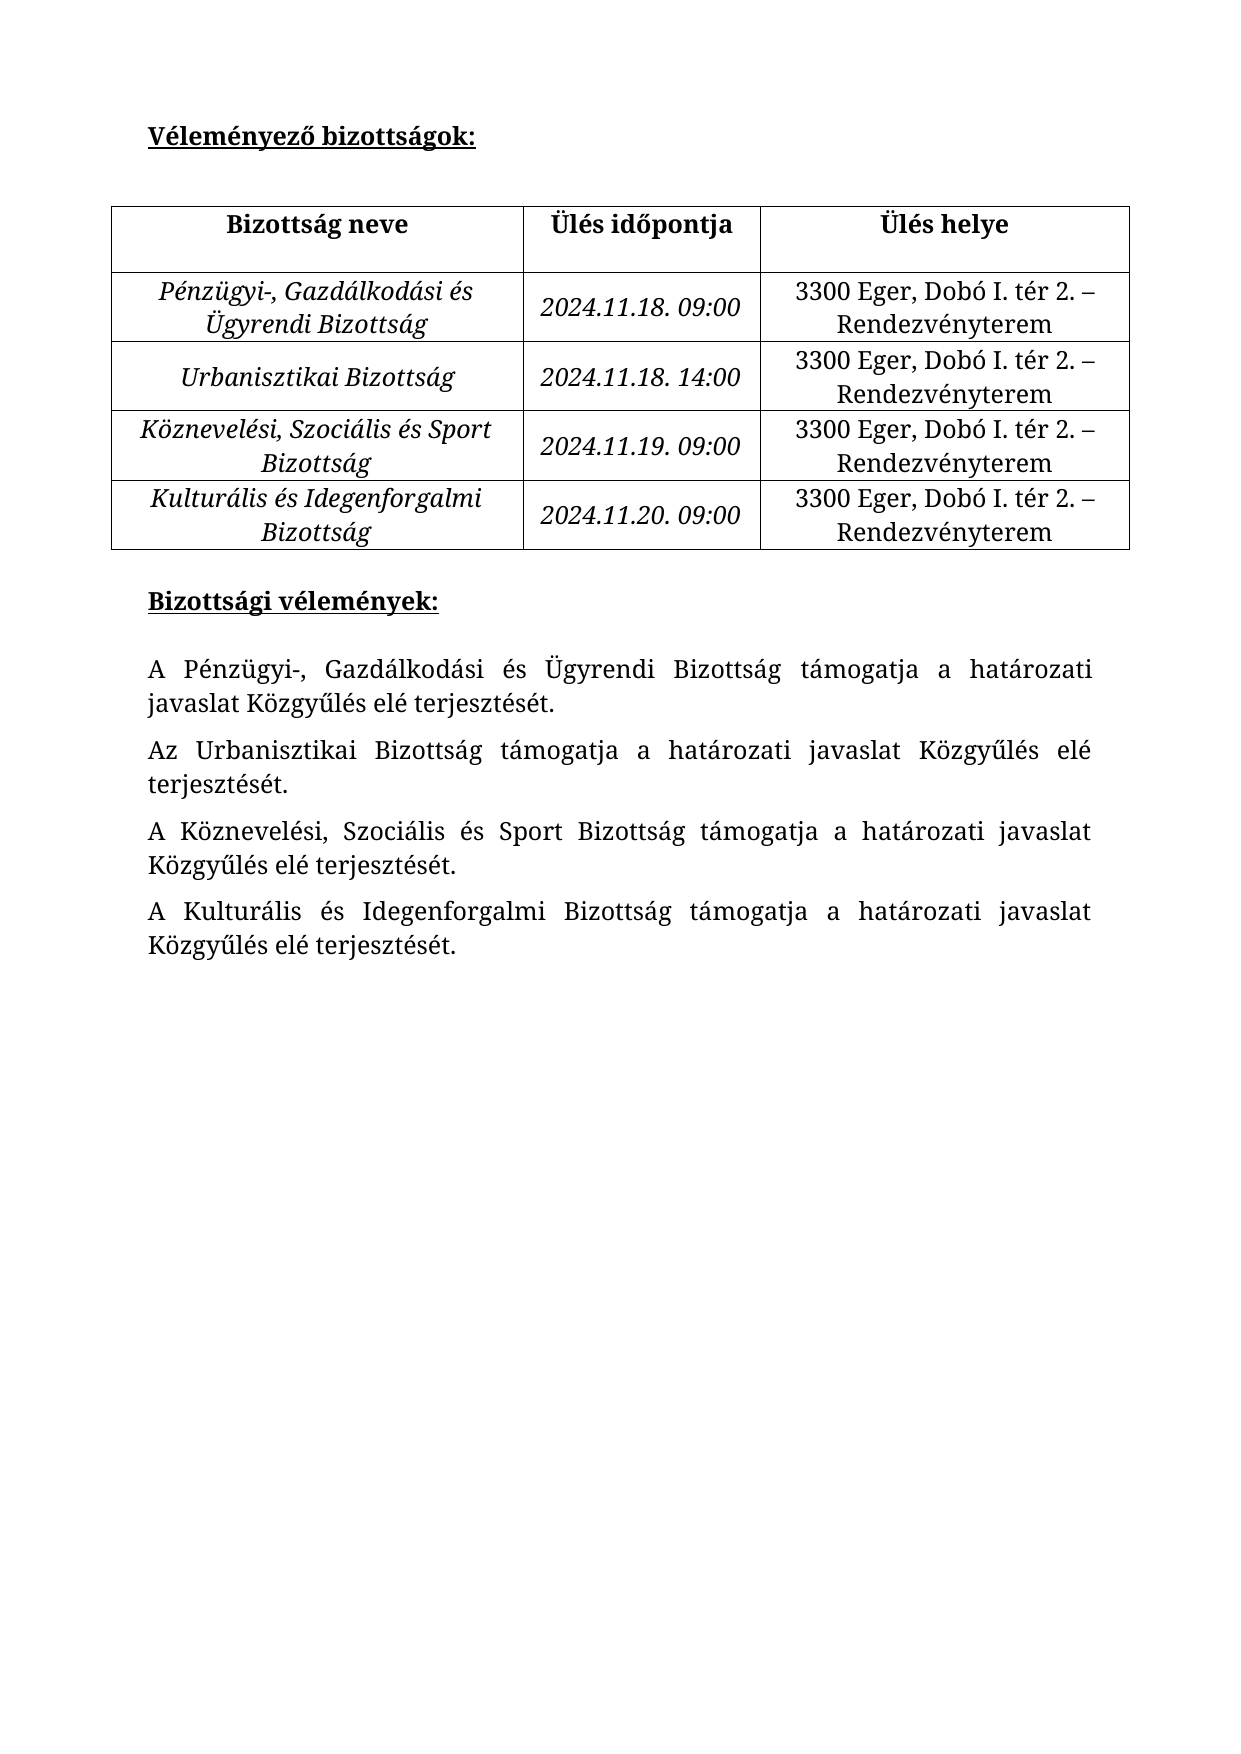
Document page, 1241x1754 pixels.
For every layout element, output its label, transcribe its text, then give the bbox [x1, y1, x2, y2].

table_cell 3300 Eger, Dobó I. tér 2. – Rendezvényterem [761, 481, 1129, 549]
table_cell Kulturális és Idegenforgalmi Bizottság [112, 481, 523, 549]
table_header Ülés időpontja [524, 207, 760, 272]
text Véleményező bizottságok: [148, 118, 1092, 152]
table_cell 2024.11.20. 09:00 [524, 481, 760, 549]
text Az Urbanisztikai Bizottság támogatja a határozati javaslat Közgyűlés elé terjesztését. [148, 733, 1092, 801]
table_cell 3300 Eger, Dobó I. tér 2. – Rendezvényterem [761, 273, 1129, 341]
table_cell 2024.11.18. 09:00 [524, 273, 760, 341]
table_cell Urbanisztikai Bizottság [112, 342, 523, 410]
text A Köznevelési, Szociális és Sport Bizottság támogatja a határozati javaslat Közgyűlés elé terjesztését. [148, 813, 1092, 881]
table_cell Pénzügyi-, Gazdálkodási és Ügyrendi Bizottság [112, 273, 523, 341]
text A Kulturális és Idegenforgalmi Bizottság támogatja a határozati javaslat Közgyűlés elé terjesztését. [148, 894, 1092, 962]
table_cell 3300 Eger, Dobó I. tér 2. – Rendezvényterem [761, 411, 1129, 479]
table_cell 3300 Eger, Dobó I. tér 2. – Rendezvényterem [761, 342, 1129, 410]
text Bizottsági vélemények: [148, 584, 1092, 618]
table_cell 2024.11.18. 14:00 [524, 342, 760, 410]
table_header Bizottság neve [112, 207, 523, 272]
text A Pénzügyi-, Gazdálkodási és Ügyrendi Bizottság támogatja a határozati javaslat Közgyűlés elé terjesztését. [148, 652, 1092, 720]
table_cell Köznevelési, Szociális és Sport Bizottság [112, 411, 523, 479]
table_cell 2024.11.19. 09:00 [524, 411, 760, 479]
table_header Ülés helye [761, 207, 1129, 272]
